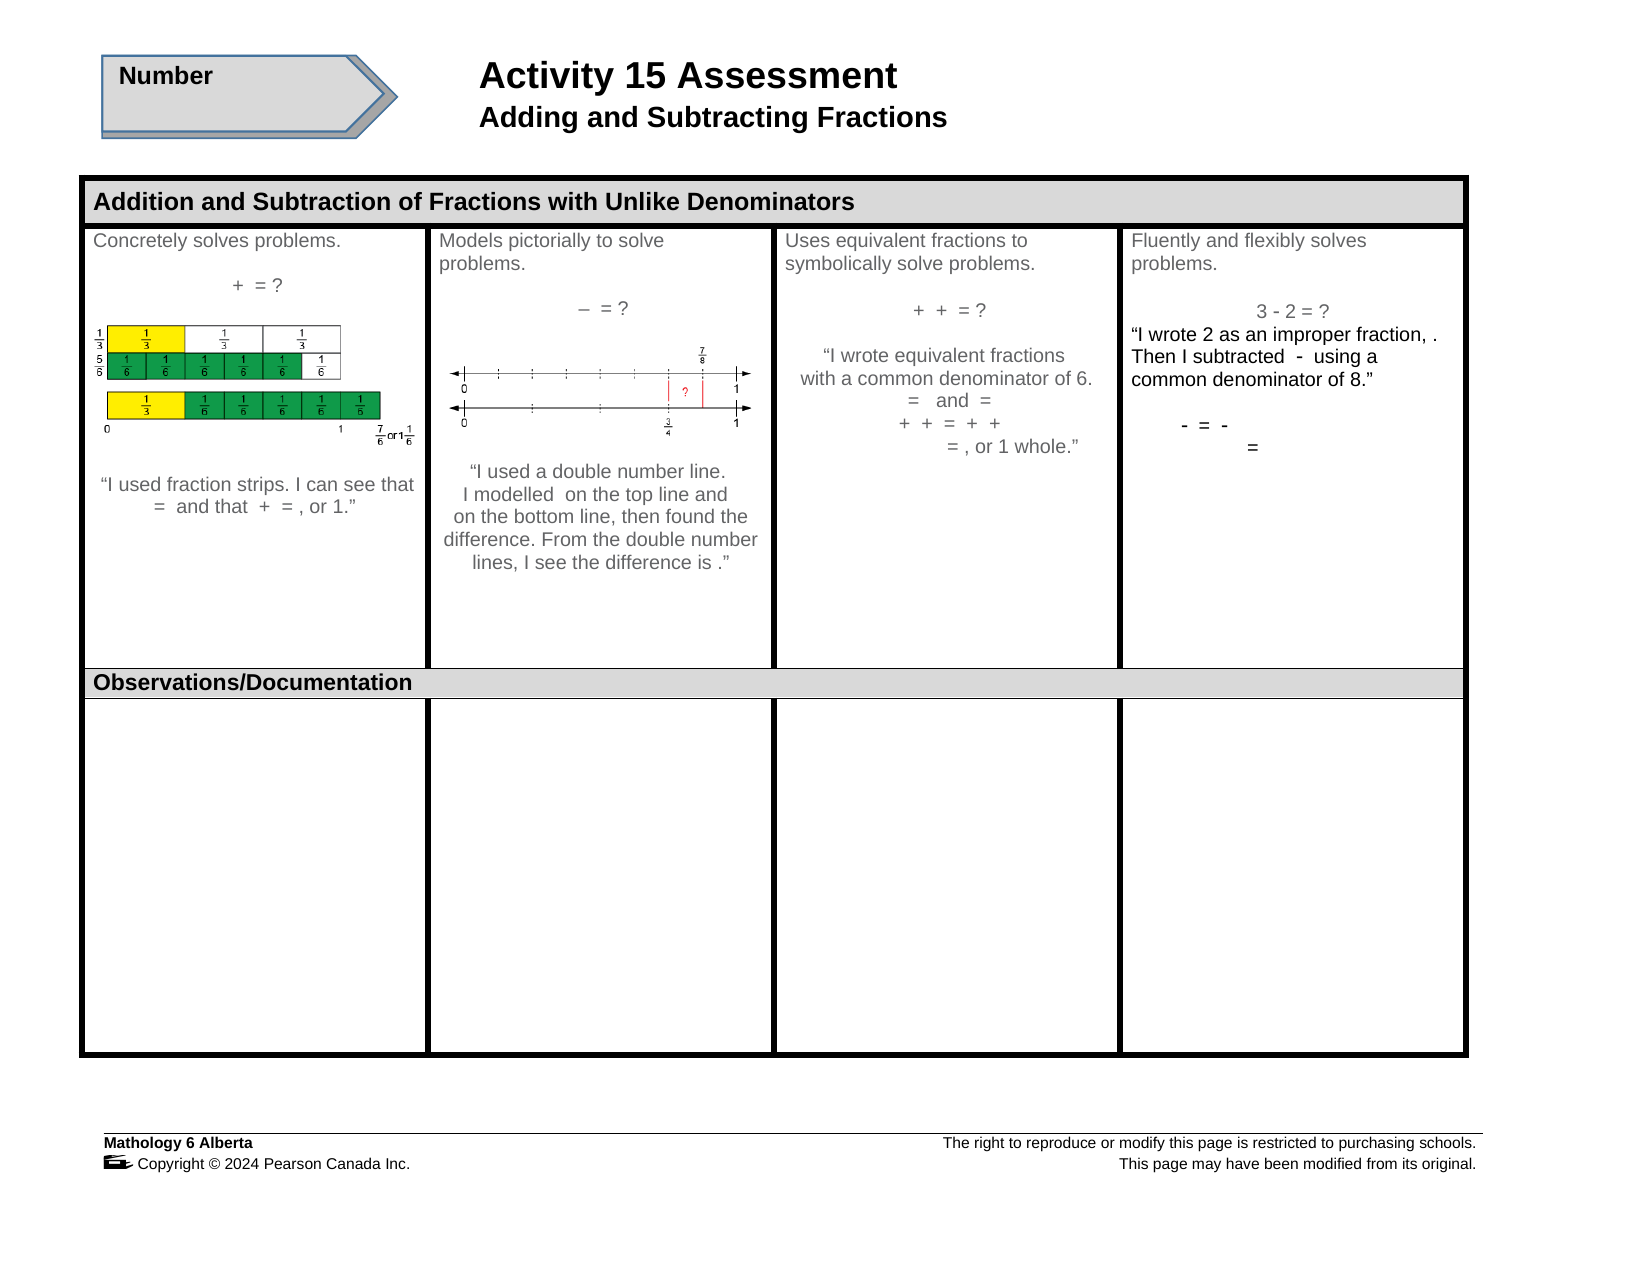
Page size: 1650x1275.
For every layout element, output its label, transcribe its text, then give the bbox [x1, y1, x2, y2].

table_cell [777, 699, 1117, 1052]
table_cell [1123, 699, 1463, 1052]
table_header Addition and Subtraction of Fractions with Unlike Denominators [85, 181, 1463, 223]
table_cell Concretely solves problems. + = ? “I used fraction strips. I can see that = and that + = , or 1.” [85, 229, 425, 668]
picture [103, 1155, 134, 1169]
table_cell [85, 699, 425, 1052]
picture [92, 319, 416, 450]
table_cell Models pictorially to solve problems. – = ? “I used a double number line. I modelled on the top line and on the bottom line, then found the difference. From the double number lines, I see the difference is .” [431, 229, 771, 668]
table_cell Observations/Documentation [85, 669, 1463, 697]
table_cell Uses equivalent fractions to symbolically solve problems. + + = ? “I wrote equivalent fractions with a common denominator of 6. = and = + + = + + = , or 1 whole.” [777, 229, 1117, 668]
picture [438, 342, 762, 438]
table_cell [431, 699, 771, 1052]
table_cell Fluently and flexibly solves problems. 3 2 = ? “I wrote 2 as an improper fraction, . Then I subtracted using a common denominator of 8.” = = [1123, 229, 1463, 668]
